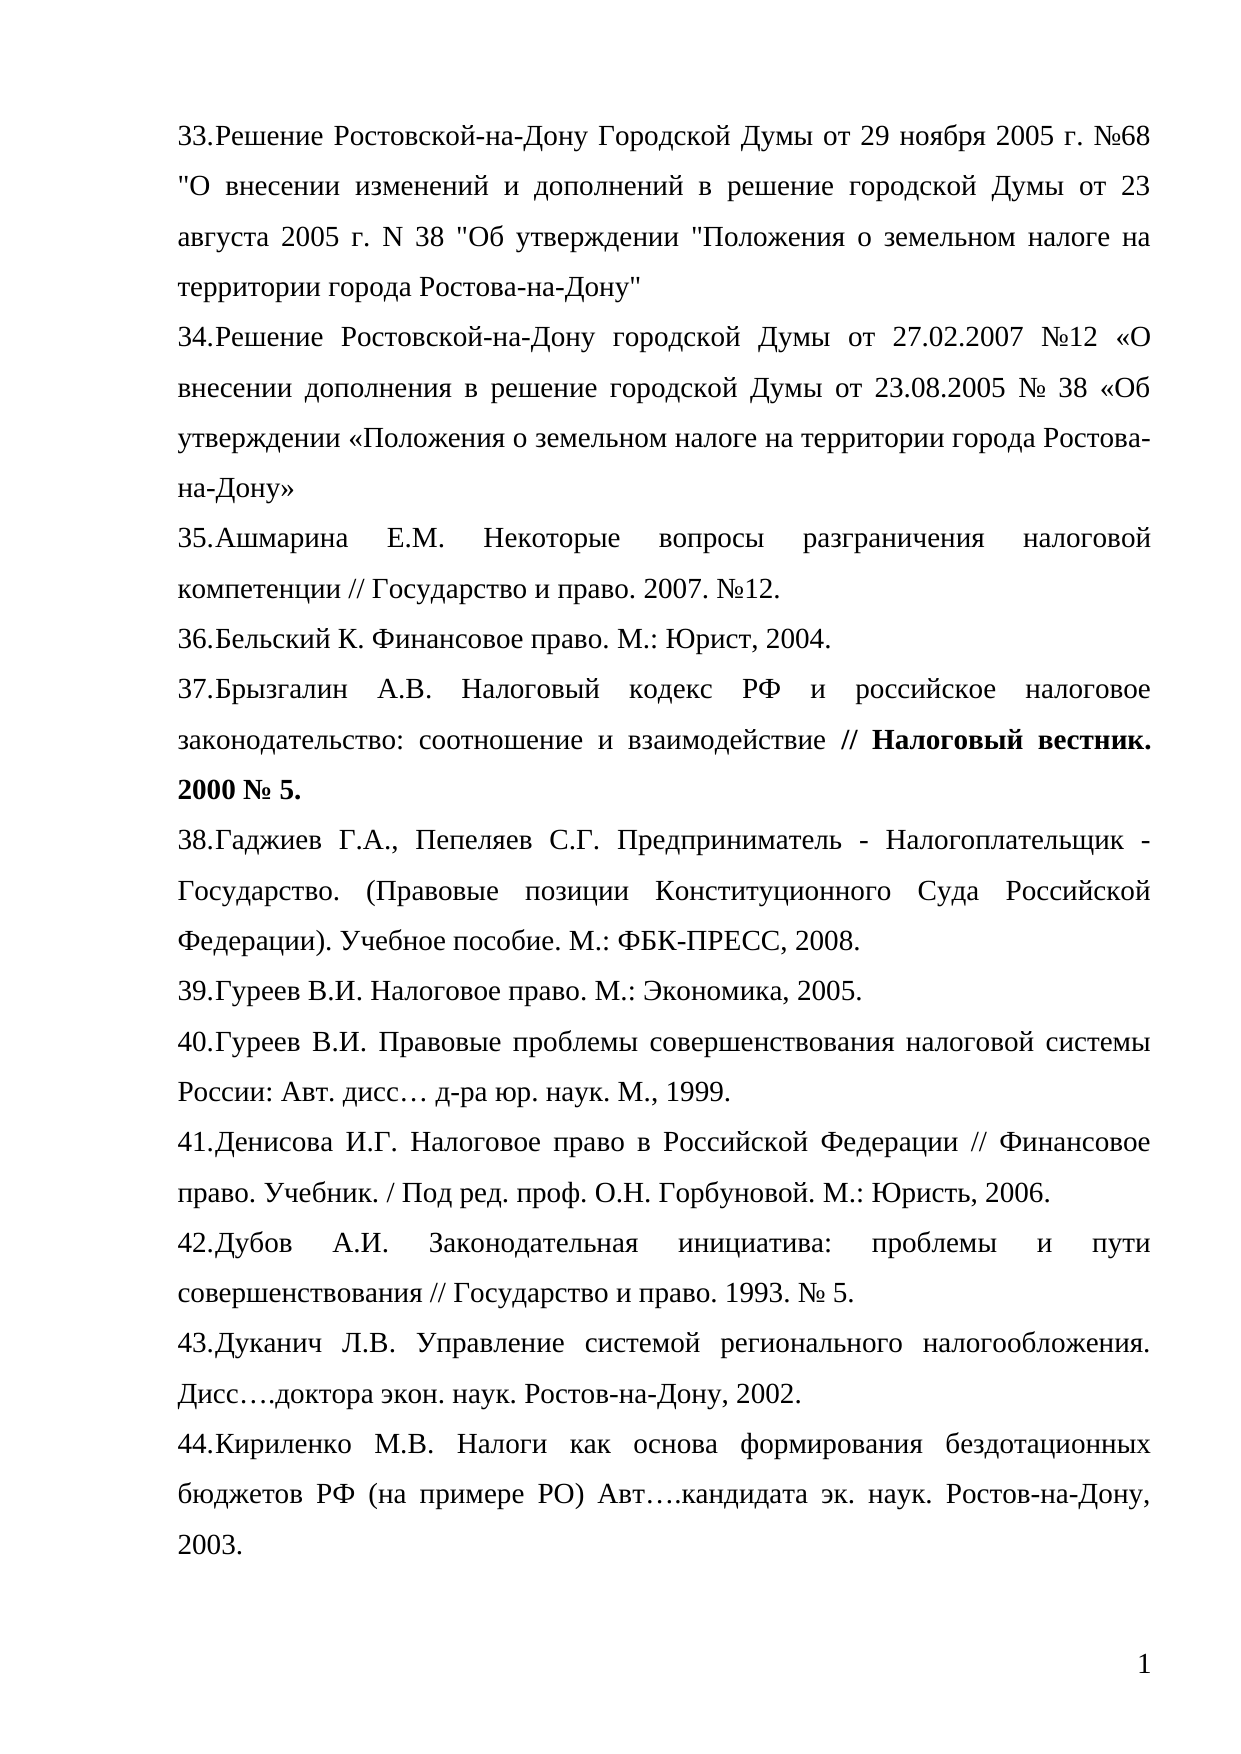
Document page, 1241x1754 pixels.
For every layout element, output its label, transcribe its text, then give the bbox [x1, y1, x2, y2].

list Брызгалин А.В. Налоговый кодекс РФ и российское налоговое законодательство: соотношение и взаимодействие // Налоговый вестник. 2000 № 5. [177, 672, 1152, 806]
list Кириленко М.В. Налоги как основа формирования бездотационных бюджетов РФ (на примере РО) Авт….кандидата эк. наук. Ростов-на-Дону, 2003. [177, 1426, 1152, 1560]
subtitle Решение Ростовской-на-Дону Городской Думы от 29 ноября 2005 г. №68 "О внесении изменений и дополнений в решение городской Думы от 23 августа 2005 г. N 38 "Об утверждении "Положения о земельном налоге на территории города Ростова-на-Дону" [177, 118, 1152, 303]
list Дуканич Л.В. Управление системой регионального налогообложения. Дисс….доктора экон. наук. Ростов-на-Дону, 2002. [177, 1326, 1152, 1409]
list Гуреев В.И. Правовые проблемы совершенствования налоговой системы России: Авт. дисс… д-ра юр. наук. М., 1999. [177, 1024, 1152, 1108]
list Бельский К. Финансовое право. М.: Юрист, 2004. [177, 621, 1152, 655]
list Гуреев В.И. Налоговое право. М.: Экономика, 2005. [177, 973, 1152, 1007]
subtitle Решение Ростовской-на-Дону городской Думы от 27.02.2007 №12 «О внесении дополнения в решение городской Думы от 23.08.2005 № 38 «Об утверждении «Положения о земельном налоге на территории города Ростова-на-Дону» [177, 319, 1152, 504]
list Денисова И.Г. Налоговое право в Российской Федерации // Финансовое право. Учебник. / Под ред. проф. О.Н. Горбуновой. М.: Юристь, 2006. [177, 1124, 1152, 1208]
list Гаджиев Г.А., Пепеляев С.Г. Предприниматель - Налогоплательщик - Государство. (Правовые позиции Конституционного Суда Российской Федерации). Учебное пособие. М.: ФБК-ПРЕСС, 2008. [177, 822, 1152, 957]
list Ашмарина Е.М. Некоторые вопросы разграничения налоговой компетенции // Государство и право. 2007. №12. [177, 521, 1152, 604]
list Дубов А.И. Законодательная инициатива: проблемы и пути совершенствования // Государство и право. 1993. № 5. [177, 1225, 1152, 1309]
